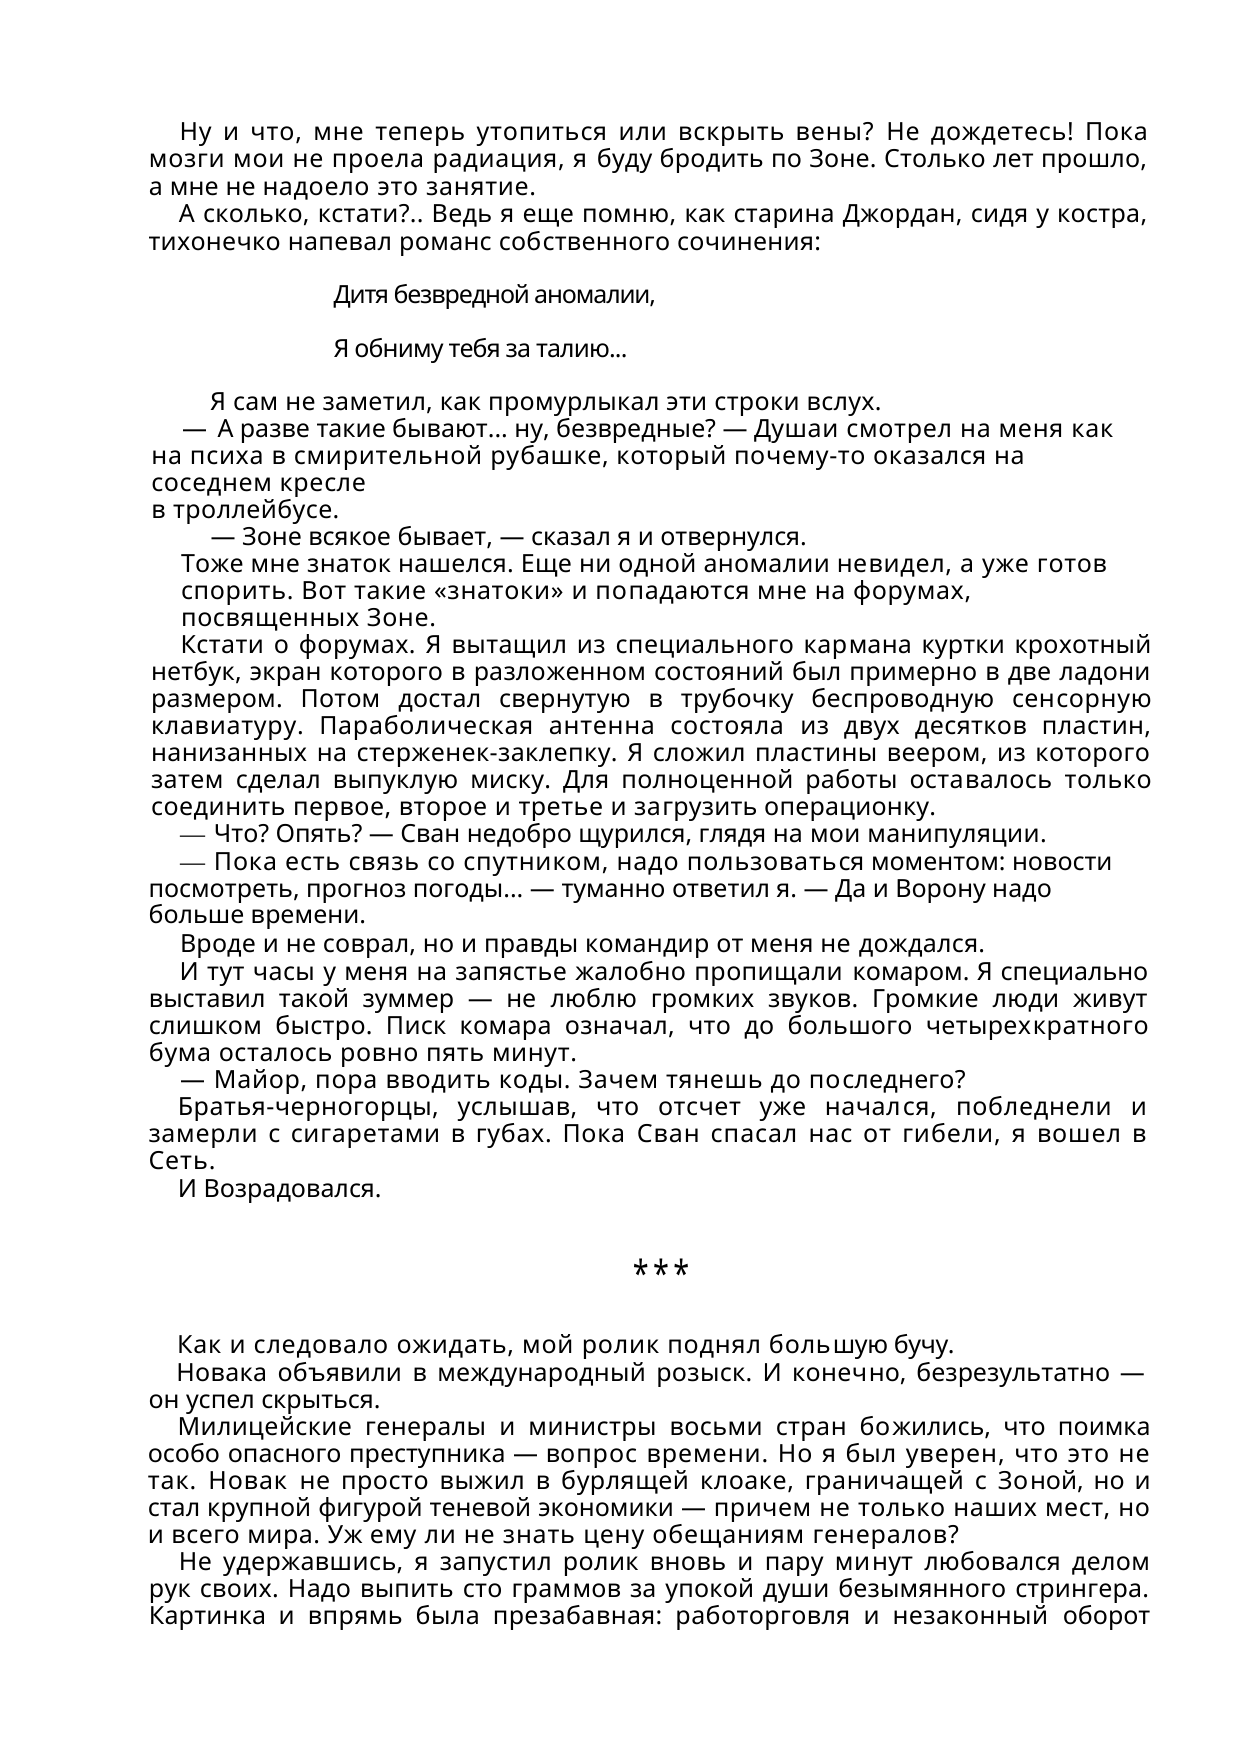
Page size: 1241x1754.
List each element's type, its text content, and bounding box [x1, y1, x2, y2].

list Пока есть связь со спутником, надо пользоваться моментом: новости посмотреть, прогноз погоды... — туманно ответил я. — Да и Ворону надо больше времени. [148, 848, 1152, 929]
list Что? Опять? — Сван недобро щурился, глядя на мои манипуляции. [148, 821, 1152, 848]
text * * * [148, 1247, 1146, 1298]
text Новака объявили в международный розыск. И конечно, безрезультатно — он успел скрыться. [148, 1360, 1145, 1414]
text Как и следовало ожидать, мой ролик поднял большую бучу. [148, 1332, 1145, 1359]
text Милицейские генералы и министры восьми стран божились, что поимка особо опасного преступника — вопрос времени. Но я был уверен, что это не так. Новак не просто выжил в бурлящей клоаке, граничащей с Зоной, но и стал крупной фигурой теневой экономики — причем не только наших мест, но и всего мира. Уж ему ли не знать цену обещаниям генералов? [148, 1414, 1151, 1549]
text — Зоне всякое бывает, — сказал я и отвернулся. Тоже мне знаток нашелся. Еще ни одной аномалии невидел, а уже готов спорить. Вот такие «знатоки» и попадаются мне на форумах, посвященных Зоне. [181, 524, 1152, 632]
text Я обниму тебя за талию... [304, 335, 992, 363]
text Кстати о форумах. Я вытащил из специального кармана куртки крохотный нетбук, экран которого в разложенном состояний был примерно в две ладони размером. Потом достал свернутую в трубочку беспроводную сенсорную клавиатуру. Параболическая антенна состояла из двух десятков пластин, нанизанных на стерженек-заклепку. Я сложил пластины веером, из которого затем сделал выпуклую миску. Для полноценной работы оставалось только соединить первое, второе и третье и загрузить операционку. [151, 632, 1152, 820]
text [149, 1549, 1150, 1629]
text Ну и что, мне теперь утопиться или вскрыть вены? Не дождетесь! Пока мозги мои не проела радиация, я буду бродить по Зоне. Столько лет прошло, а мне не надоело это занятие. [149, 118, 1148, 201]
text Братья-черногорцы, услышав, что отсчет уже начался, побледнели и замерли с сигаретами в губах. Пока Сван спасал нас от гибели, я вошел в Сеть. [148, 1094, 1147, 1175]
text — А разве такие бывают... ну, безвредные? — Душаи смотрел на меня как на психа в смирительной рубашке, который почему-то оказался на соседнем кресле в троллейбусе. [151, 416, 1152, 524]
text Вроде и не соврал, но и правды командир от меня не дождался. [148, 930, 1150, 957]
text Я сам не заметил, как промурлыкал эти строки вслух. [180, 389, 1152, 416]
text — Майор, пора вводить коды. Зачем тянешь до последнего? [148, 1067, 1152, 1094]
text Дитя безвредной аномалии, [304, 281, 992, 309]
text А сколько, кстати?.. Ведь я еще помню, как старина Джордан, сидя у костра, тихонечко напевал романс собственного сочинения: [148, 201, 1149, 256]
text И тут часы у меня на запястье жалобно пропищали комаром. Я специально выставил такой зуммер — не люблю громких звуков. Громкие люди живут слишком быстро. Писк комара означал, что до большого четырехкратного бума осталось ровно пять минут. [149, 959, 1149, 1067]
text И Возрадовался. [148, 1176, 1147, 1203]
